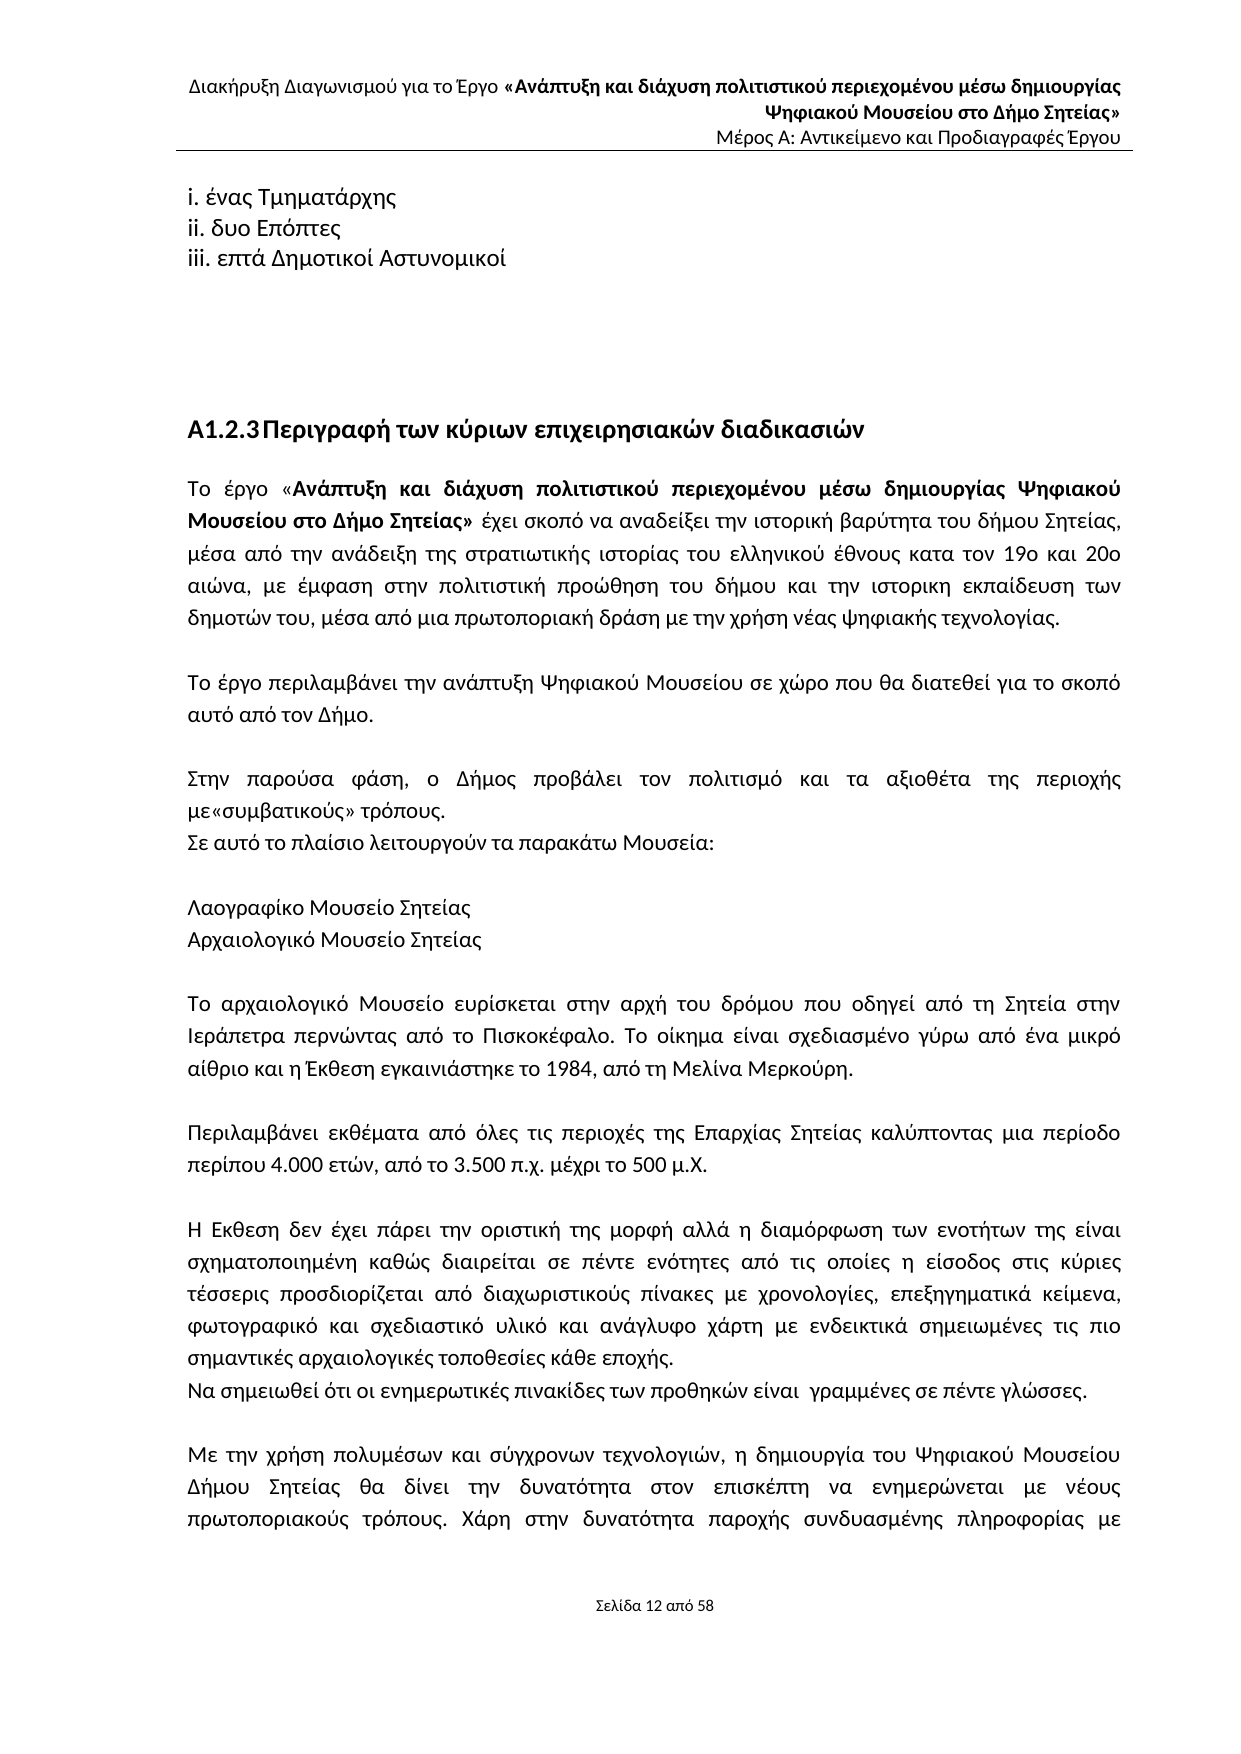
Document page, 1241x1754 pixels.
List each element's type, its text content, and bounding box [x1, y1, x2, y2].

text Περιλαμβάνει εκθέματα από όλες τις περιοχές της Επαρχίας Σητείας καλύπτοντας μια περίοδο περίπου 4.000 ετών, από το 3.500 π.χ. μέχρι το 500 μ.Χ. [187, 1118, 1122, 1178]
text Λαογραφίκο Μουσείο Σητείας [187, 893, 1122, 921]
text Αρχαιολογικό Μουσείο Σητείας [187, 925, 1122, 953]
text Σε αυτό το πλαίσιο λειτουργούν τα παρακάτω Μουσεία: [187, 828, 1122, 857]
text Η Έκθεση δεν έχει πάρει την οριστική της μορφή αλλά η διαμόρφωση των ενοτήτων της είναι σχηματοποιημένη καθώς διαιρείται σε πέντε ενότητες από τις οποίες η είσοδος στις κύριες τέσσερις προσδιορίζεται από διαχωριστικούς πίνακες με χρονολογίες, επεξηγηματικά κείμενα, φωτογραφικό και σχεδιαστικό υλικό και ανάγλυφο χάρτη με ενδεικτικά σημειωμένες τις πιο σημαντικές αρχαιολογικές τοποθεσίες κάθε εποχής. [187, 1215, 1122, 1372]
text iii. επτά Δημοτικοί Αστυνομικοί [187, 243, 1122, 273]
text Το έργο περιλαμβάνει την ανάπτυξη Ψηφιακού Μουσείου σε χώρο που θα διατεθεί για το σκοπό αυτό από τον Δήμο. [187, 668, 1122, 728]
subtitle Περιγραφή των κύριων επιχειρησιακών διαδικασιών [187, 412, 1122, 445]
text Το έργο «Ανάπτυξη και διάχυση πολιτιστικού περιεχομένου μέσω δημιουργίας Ψηφιακού Μουσείου στο Δήμο Σητείας» έχει σκοπό να αναδείξει την ιστορική βαρύτητα του δήμου Σητείας, μέσα από την ανάδειξη της στρατιωτικής ιστορίας του ελληνικού έθνους κατα τον 19ο και 20ο αιώνα, με έμφαση στην πολιτιστική προώθηση του δήμου και την ιστορικη εκπαίδευση των δημοτών του, μέσα από μια πρωτοποριακή δράση με την χρήση νέας ψηφιακής τεχνολογίας. [187, 474, 1122, 631]
text Το αρχαιολογικό Μουσείο ευρίσκεται στην αρχή του δρόμου που οδηγεί από τη Σητεία στην Ιεράπετρα περνώντας από το Πισκοκέφαλο. Το οίκημα είναι σχεδιασμένο γύρω από ένα μικρό αίθριο και η Έκθεση εγκαινιάστηκε το 1984, από τη Μελίνα Μερκούρη. [187, 989, 1122, 1082]
text ii. δυο Επόπτες [187, 212, 1122, 243]
text Να σημειωθεί ότι οι ενημερωτικές πινακίδες των προθηκών είναι γραμμένες σε πέντε γλώσσες. [187, 1376, 1122, 1404]
text i. ένας Τμηματάρχης [187, 182, 1122, 212]
text Στην παρούσα φάση, ο Δήμος προβάλει τον πολιτισμό και τα αξιοθέτα της περιοχής με«συμβατικούς» τρόπους. [187, 764, 1122, 824]
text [187, 1440, 1122, 1532]
